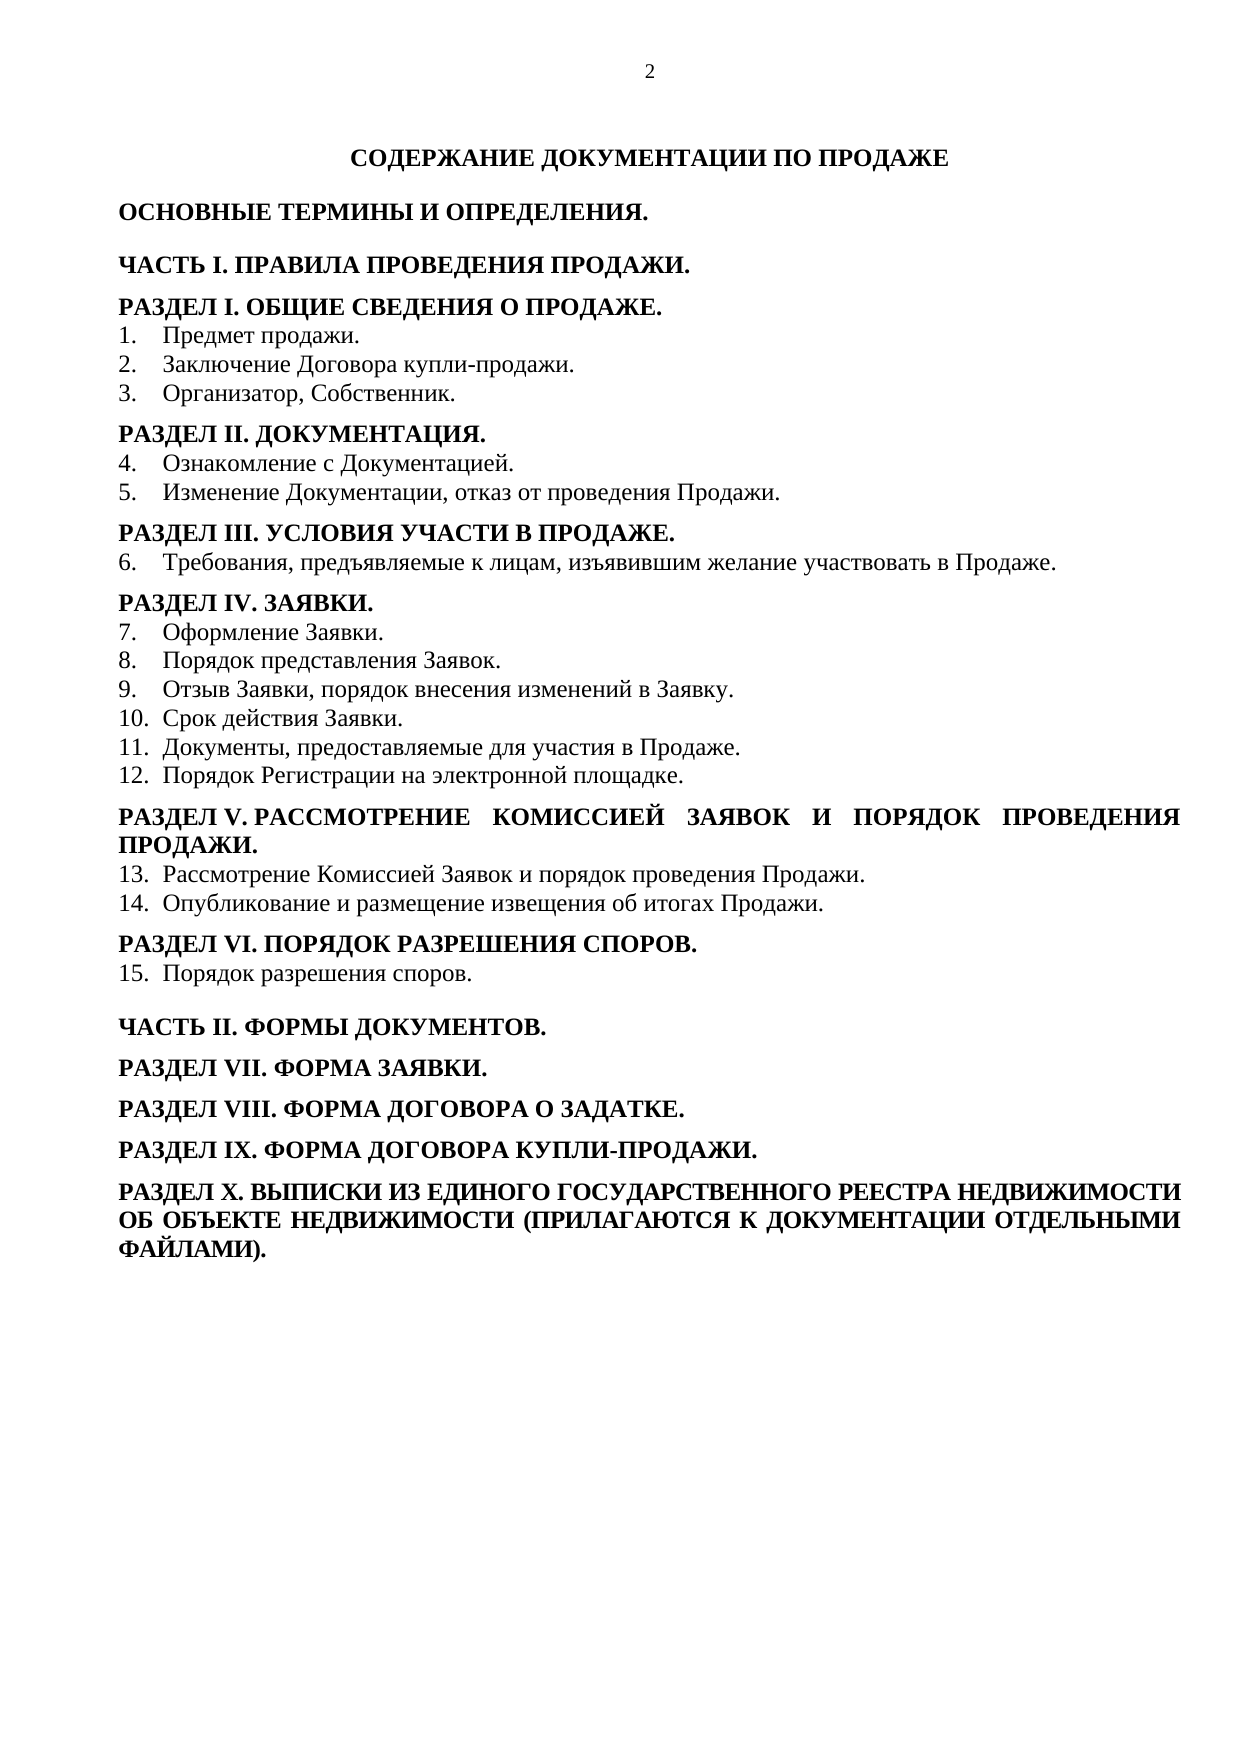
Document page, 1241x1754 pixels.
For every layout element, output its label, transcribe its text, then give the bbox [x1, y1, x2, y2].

list Срок действия Заявки. [118, 703, 1181, 732]
list Заключение Договора купли-продажи. [118, 349, 1181, 378]
list Порядок представления Заявок. [118, 646, 1181, 674]
text РАЗДЕЛ VI. ПОРЯДОК РАЗРЕШЕНИЯ СПОРОВ. [118, 929, 1181, 958]
text РАЗДЕЛ IX. ФОРМА ДОГОВОРА КУПЛИ-ПРОДАЖИ. [118, 1136, 1181, 1164]
list Порядок Регистрации на электронной площадке. [118, 761, 1181, 789]
list Документы, предоставляемые для участия в Продаже. [118, 732, 1181, 761]
text РАЗДЕЛ III. УСЛОВИЯ УЧАСТИ В ПРОДАЖЕ. [118, 518, 1181, 547]
list Организатор, Собственник. [118, 378, 1181, 407]
list Опубликование и размещение извещения об итогах Продажи. [118, 888, 1181, 917]
text РАЗДЕЛ Х. ВЫПИСКИ ИЗ ЕДИНОГО ГОСУДАРСТВЕННОГО РЕЕСТРА НЕДВИЖИМОСТИ ОБ ОБЪЕКТЕ НЕДВИЖИМОСТИ (ПРИЛАГАЮТСЯ К ДОКУМЕНТАЦИИ ОТДЕЛЬНЫМИ ФАЙЛАМИ). [118, 1177, 1181, 1263]
list Оформление Заявки. [118, 617, 1181, 646]
text РАЗДЕЛ IV. ЗАЯВКИ. [118, 588, 1181, 617]
list Отзыв Заявки, порядок внесения изменений в Заявку. [118, 674, 1181, 703]
text РАЗДЕЛ VIII. ФОРМА ДОГОВОРА О ЗАДАТКЕ. [118, 1094, 1181, 1123]
text СОДЕРЖАНИЕ ДОКУМЕНТАЦИИ ПО ПРОДАЖЕ [118, 143, 1181, 172]
text ОСНОВНЫЕ ТЕРМИНЫ И ОПРЕДЕЛЕНИЯ. [118, 197, 1181, 226]
list Изменение Документации, отказ от проведения Продажи. [118, 477, 1181, 506]
list Требования, предъявляемые к лицам, изъявившим желание участвовать в Продаже. [118, 547, 1181, 576]
text РАЗДЕЛ VII. ФОРМА ЗАЯВКИ. [118, 1053, 1181, 1082]
list Предмет продажи. [118, 321, 1181, 349]
list Ознакомление с Документацией. [118, 448, 1181, 477]
text РАЗДЕЛ V. РАССМОТРЕНИЕ КОМИССИЕЙ ЗАЯВОК И ПОРЯДОК ПРОВЕДЕНИЯ ПРОДАЖИ. [118, 802, 1181, 859]
text РАЗДЕЛ II. ДОКУМЕНТАЦИЯ. [118, 419, 1181, 448]
text ЧАСТЬ II. ФОРМЫ ДОКУМЕНТОВ. [118, 1012, 1181, 1041]
text РАЗДЕЛ I. ОБЩИЕ СВЕДЕНИЯ О ПРОДАЖЕ. [118, 292, 1181, 321]
list Порядок разрешения споров. [118, 958, 1181, 987]
list Рассмотрение Комиссией Заявок и порядок проведения Продажи. [118, 859, 1181, 888]
text ЧАСТЬ I. ПРАВИЛА ПРОВЕДЕНИЯ ПРОДАЖИ. [118, 251, 1181, 279]
